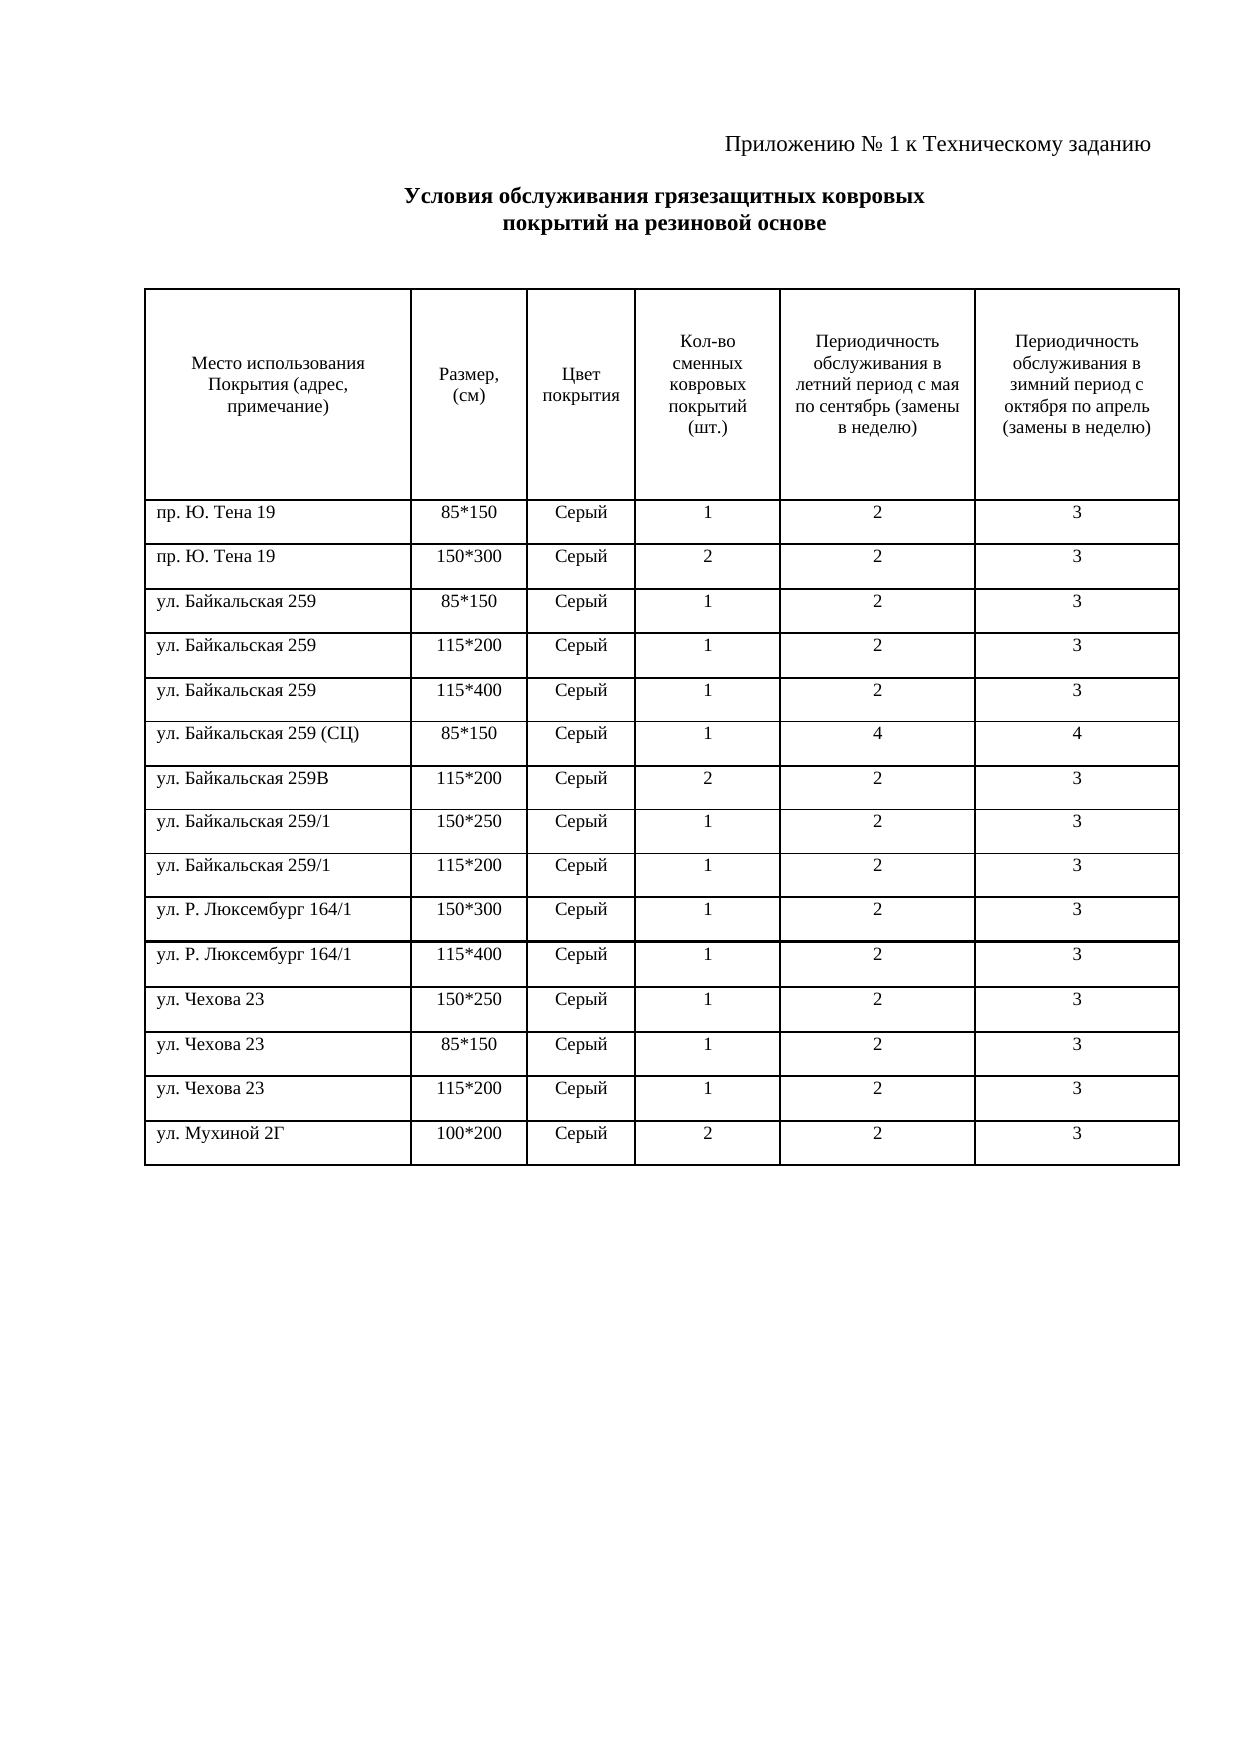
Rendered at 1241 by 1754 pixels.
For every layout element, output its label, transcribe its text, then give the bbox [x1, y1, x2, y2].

table_cell 150*250 [412, 988, 526, 1031]
table_cell 2 [636, 1122, 779, 1164]
table_cell ул. Чехова 23 [146, 1033, 410, 1075]
table_cell 2 [781, 501, 974, 543]
table_cell 1 [636, 988, 779, 1031]
table_cell Серый [528, 634, 634, 677]
table_cell 115*200 [412, 1077, 526, 1120]
table_cell 1 [636, 810, 779, 852]
table_cell 115*400 [412, 943, 526, 986]
table_cell 3 [976, 1122, 1178, 1164]
table_cell 1 [636, 854, 779, 896]
table_cell ул. Байкальская 259 (СЦ) [146, 722, 410, 764]
table_cell 2 [781, 767, 974, 809]
table_cell 1 [636, 722, 779, 764]
table_cell ул. Байкальская 259/1 [146, 810, 410, 852]
table_cell 3 [976, 679, 1178, 721]
table_cell пр. Ю. Тена 19 [146, 545, 410, 588]
table_cell 115*200 [412, 854, 526, 896]
table_cell 3 [976, 1033, 1178, 1075]
table_cell 150*300 [412, 545, 526, 588]
table_header Периодичность обслуживания в летний период с мая по сентябрь (замены в неделю) [781, 290, 974, 499]
table_cell 1 [636, 501, 779, 543]
table_cell 3 [976, 501, 1178, 543]
table_cell 2 [781, 545, 974, 588]
table_cell Серый [528, 1033, 634, 1075]
table_cell 2 [781, 854, 974, 896]
table_cell Серый [528, 590, 634, 632]
table_cell 85*150 [412, 722, 526, 764]
table_cell 4 [781, 722, 974, 764]
table_cell Серый [528, 501, 634, 543]
table_cell 3 [976, 988, 1178, 1031]
table_cell Серый [528, 810, 634, 852]
table_cell пр. Ю. Тена 19 [146, 501, 410, 543]
table_cell 2 [781, 590, 974, 632]
table_cell Серый [528, 1077, 634, 1120]
table_cell 1 [636, 1033, 779, 1075]
table_cell 2 [781, 898, 974, 940]
table_cell 1 [636, 898, 779, 940]
table_cell 2 [781, 810, 974, 852]
table_cell 85*150 [412, 501, 526, 543]
table_cell 3 [976, 634, 1178, 677]
table_cell 1 [636, 679, 779, 721]
table_cell 2 [781, 1122, 974, 1164]
table_cell ул. Р. Люксембург 164/1 [146, 943, 410, 986]
table_cell 3 [976, 590, 1178, 632]
table_cell 115*200 [412, 767, 526, 809]
table_cell 2 [781, 943, 974, 986]
table_cell ул. Байкальская 259 [146, 634, 410, 677]
table_cell Серый [528, 722, 634, 764]
table_cell 1 [636, 634, 779, 677]
table_cell 2 [781, 1033, 974, 1075]
table_cell 2 [781, 634, 974, 677]
table_cell 2 [781, 988, 974, 1031]
text Условия обслуживания грязезащитных ковровых [177, 182, 1152, 209]
table_cell 85*150 [412, 1033, 526, 1075]
table_cell Серый [528, 545, 634, 588]
table_cell ул. Байкальская 259В [146, 767, 410, 809]
table_cell Серый [528, 1122, 634, 1164]
list Приложению № 1 к Техническому заданию [177, 130, 1152, 156]
table_cell 1 [636, 590, 779, 632]
table_cell 1 [636, 943, 779, 986]
table_cell ул. Р. Люксембург 164/1 [146, 898, 410, 940]
table_cell 3 [976, 1077, 1178, 1120]
table_cell 85*150 [412, 590, 526, 632]
table_header Место использования Покрытия (адрес, примечание) [146, 290, 410, 499]
table_cell Серый [528, 943, 634, 986]
table_cell Серый [528, 988, 634, 1031]
table_header Цвет покрытия [528, 290, 634, 499]
table_cell ул. Мухиной 2Г [146, 1122, 410, 1164]
table_header Размер, (см) [412, 290, 526, 499]
table_cell ул. Байкальская 259 [146, 679, 410, 721]
table_header Кол-во сменных ковровых покрытий (шт.) [636, 290, 779, 499]
table_cell ул. Чехова 23 [146, 988, 410, 1031]
table_cell 2 [781, 679, 974, 721]
table_cell 115*400 [412, 679, 526, 721]
table_cell 100*200 [412, 1122, 526, 1164]
table_header Периодичность обслуживания в зимний период с октября по апрель (замены в неделю) [976, 290, 1178, 499]
table_cell Серый [528, 679, 634, 721]
table_cell 115*200 [412, 634, 526, 677]
table_cell Серый [528, 767, 634, 809]
table_cell ул. Чехова 23 [146, 1077, 410, 1120]
table_cell 150*300 [412, 898, 526, 940]
table_cell Серый [528, 898, 634, 940]
table_cell 2 [781, 1077, 974, 1120]
table_cell Серый [528, 854, 634, 896]
table_cell 3 [976, 943, 1178, 986]
table_cell 2 [636, 767, 779, 809]
table_cell ул. Байкальская 259/1 [146, 854, 410, 896]
table_cell 2 [636, 545, 779, 588]
table_cell 150*250 [412, 810, 526, 852]
table_cell 4 [976, 722, 1178, 764]
table_cell 1 [636, 1077, 779, 1120]
table_cell 3 [976, 854, 1178, 896]
table_cell 3 [976, 898, 1178, 940]
text покрытий на резиновой основе [177, 209, 1152, 235]
table_cell 3 [976, 810, 1178, 852]
table_cell 3 [976, 767, 1178, 809]
table_cell 3 [976, 545, 1178, 588]
table_cell ул. Байкальская 259 [146, 590, 410, 632]
